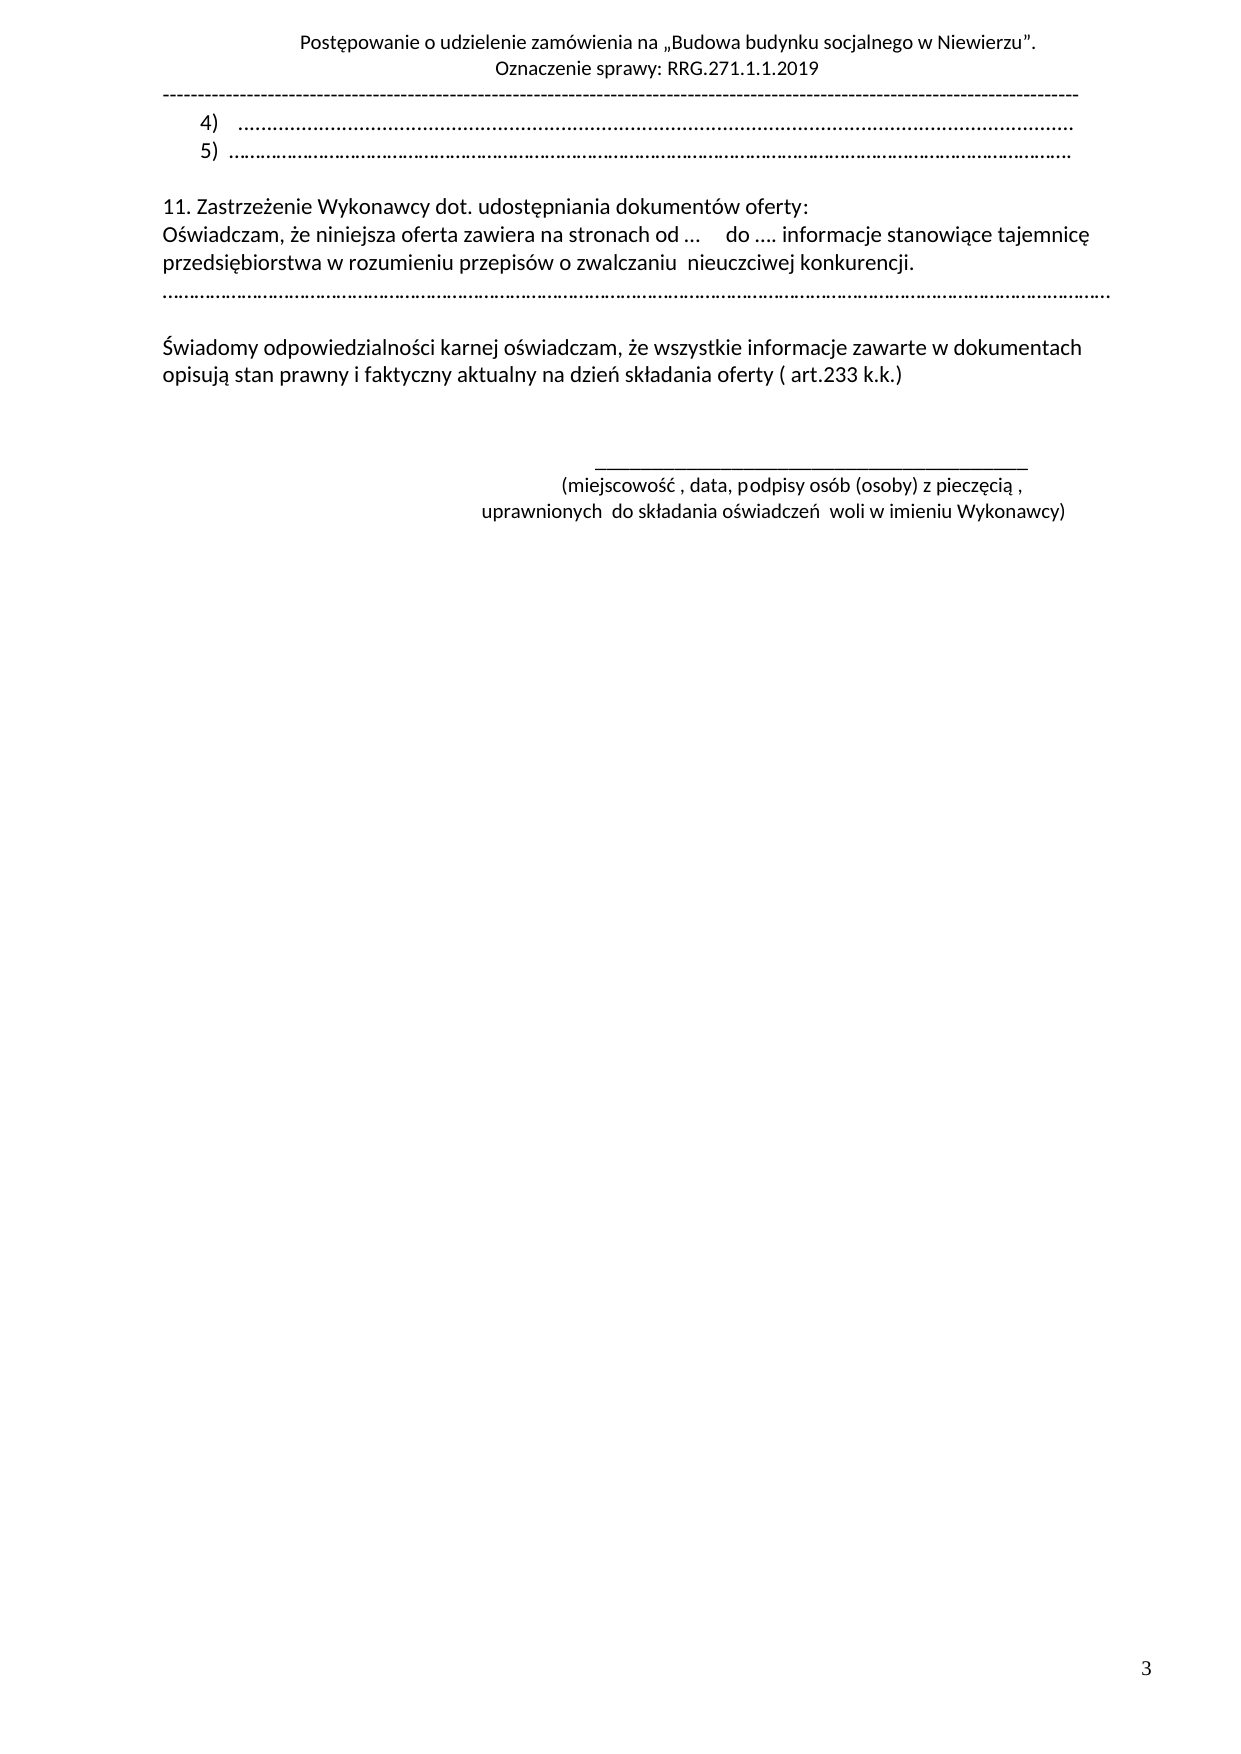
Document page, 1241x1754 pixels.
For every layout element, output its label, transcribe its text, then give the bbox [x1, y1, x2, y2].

text Świadomy odpowiedzialności karnej oświadczam, że wszystkie informacje zawarte w dokumentach opisują stan prawny i faktyczny aktualny na dzień składania oferty ( art.233 k.k.) [162, 333, 1152, 389]
text 11. Zastrzeżenie Wykonawcy dot. udostępniania dokumentów oferty: [162, 192, 1152, 221]
text (miejscowość , data, podpisy osób (osoby) z pieczęcią , [162, 473, 1152, 498]
text ______________________________________ [162, 445, 1152, 473]
text ……………………………………………………………………………………………………………………………………………………………… [162, 277, 1152, 304]
text Oświadczam, że niniejsza oferta zawiera na stronach od … do …. informacje stanowiące tajemnicę przedsiębiorstwa w rozumieniu przepisów o zwalczaniu nieuczciwej konkurencji. [162, 221, 1152, 277]
text uprawnionych do składania oświadczeń woli w imieniu Wykonawcy) [162, 498, 1152, 523]
text 5) ……………………………………………………………………………………………………………………………………………. [200, 136, 1152, 164]
list ................................................................................................................................................. [200, 108, 1152, 136]
